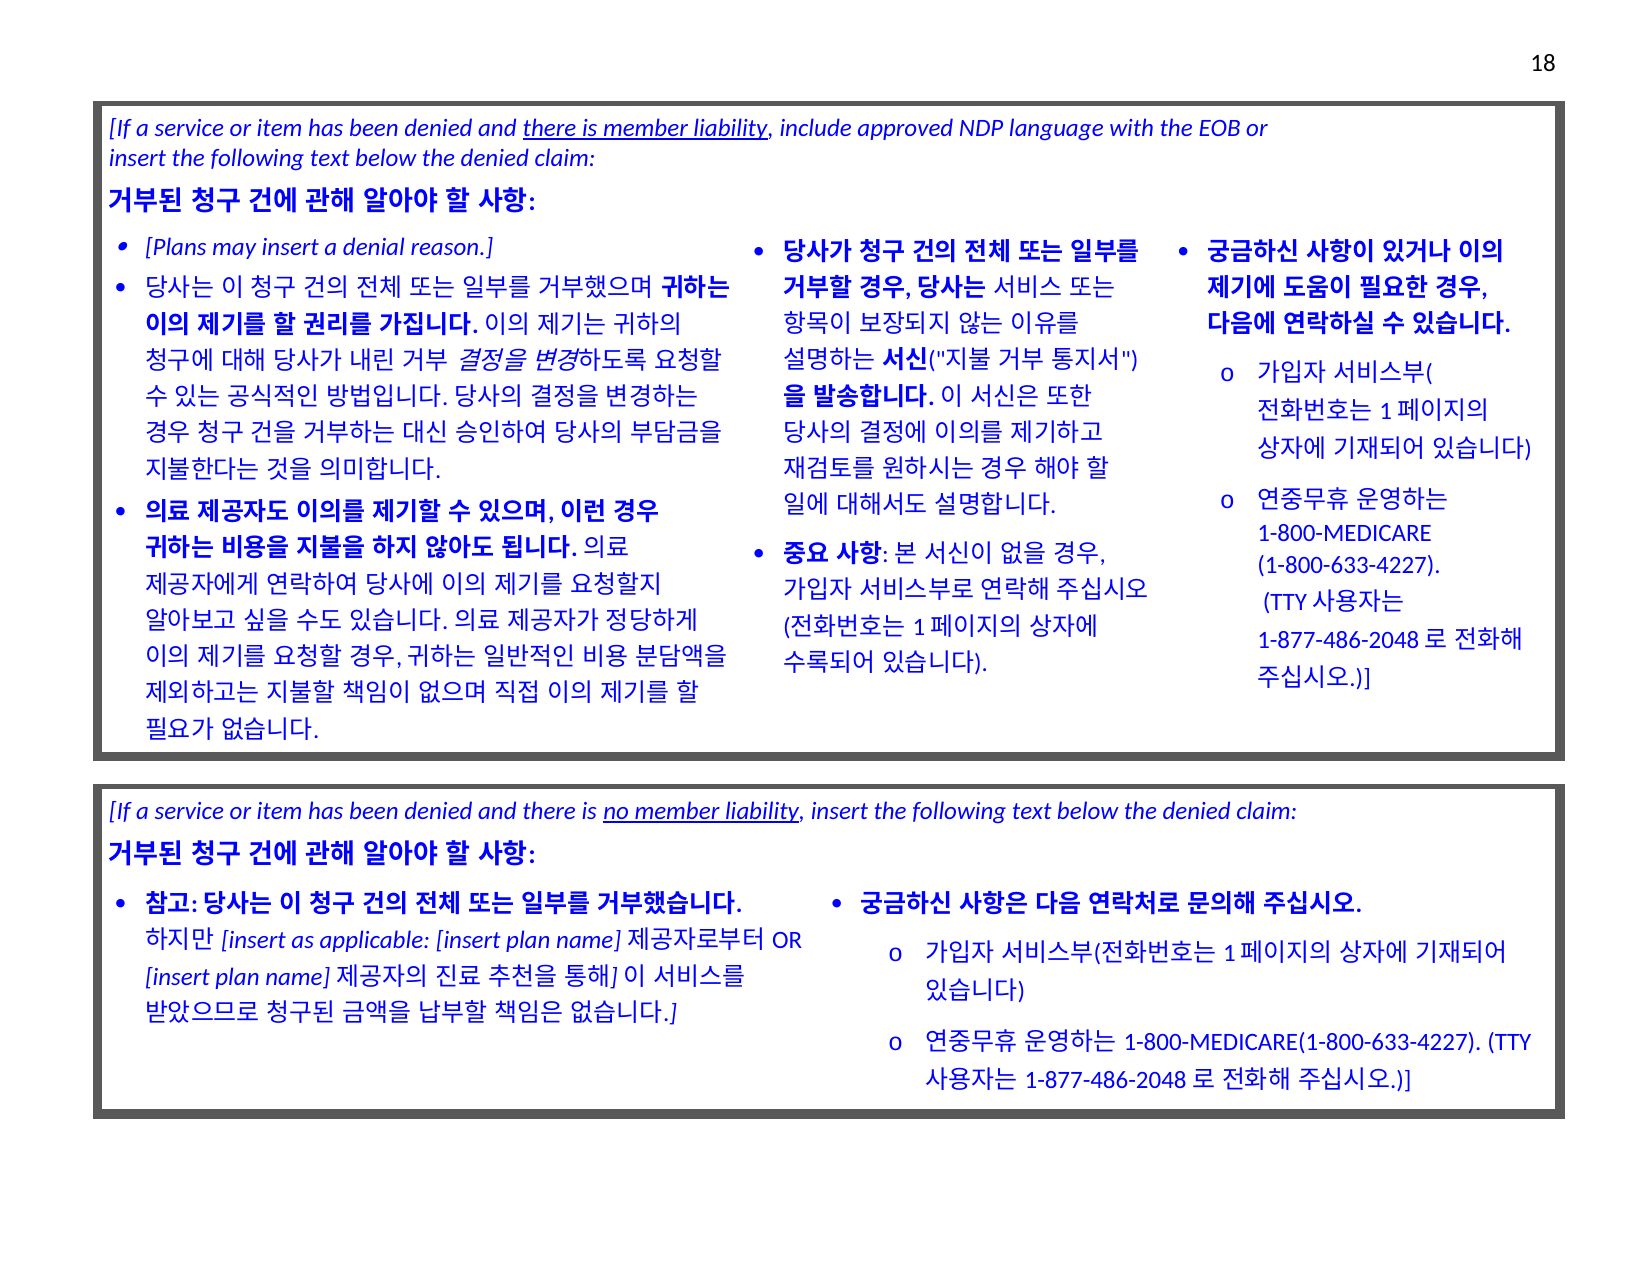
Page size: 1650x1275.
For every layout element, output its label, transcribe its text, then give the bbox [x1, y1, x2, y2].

table_cell 궁금하신 사항이 있거나 이의 제기에 도움이 필요한 경우, 다음에 연락하실 수 있습니다. 가입자 서비스부(전화번호는 1페이지의 상자에 기재되어 있습니다) 연중무휴 운영하는 1-800-MEDICARE (1-800-633-4227). (TTY 사용자는 1-877-486-2048로 전화해 주십시오.)] [1163, 225, 1555, 752]
table_header [If a service or item has been denied and there is member liability, include approved NDP language with the EOB or insert the following text below the denied claim: 거부된 청구 건에 관해 알아야 할 사항: [102, 106, 1555, 225]
table_cell 당사가 청구 건의 전체 또는 일부를 거부할 경우, 당사는 서비스 또는 항목이 보장되지 않는 이유를 설명하는 서신("지불 거부 통지서")을 발송합니다. 이 서신은 또한 당사의 결정에 이의를 제기하고 재검토를 원하시는 경우 해야 할 일에 대해서도 설명합니다. 중요 사항: 본 서신이 없을 경우, 가입자 서비스부로 연락해 주십시오(전화번호는 1페이지의 상자에 수록되어 있습니다). [742, 225, 1163, 752]
table_cell [Plans may insert a denial reason.] 당사는 이 청구 건의 전체 또는 일부를 거부했으며 귀하는 이의 제기를 할 권리를 가집니다. 이의 제기는 귀하의 청구에 대해 당사가 내린 거부 결정을 변경하도록 요청할 수 있는 공식적인 방법입니다. 당사의 결정을 변경하는 경우 청구 건을 거부하는 대신 승인하여 당사의 부담금을 지불한다는 것을 의미합니다. 의료 제공자도 이의를 제기할 수 있으며, 이런 경우 귀하는 비용을 지불을 하지 않아도 됩니다. 의료 제공자에게 연락하여 당사에 이의 제기를 요청할지 알아보고 싶을 수도 있습니다. 의료 제공자가 정당하게 이의 제기를 요청할 경우, 귀하는 일반적인 비용 분담액을 제외하고는 지불할 책임이 없으며 직접 이의 제기를 할 필요가 없습니다. [102, 225, 742, 752]
table_header [If a service or item has been denied and there is no member liability, insert the following text below the denied claim: 거부된 청구 건에 관해 알아야 할 사항: [102, 789, 1555, 877]
table_cell 궁금하신 사항은 다음 연락처로 문의해 주십시오. 가입자 서비스부(전화번호는 1페이지의 상자에 기재되어 있습니다) 연중무휴 운영하는 1-800-MEDICARE(1-800-633-4227). (TTY 사용자는 1-877-486-2048로 전화해 주십시오.)] [817, 877, 1555, 1109]
table_cell 참고: 당사는 이 청구 건의 전체 또는 일부를 거부했습니다. 하지만 [insert as applicable: [insert plan name] 제공자로부터 OR [insert plan name] 제공자의 진료 추천을 통해] 이 서비스를 받았으므로 청구된 금액을 납부할 책임은 없습니다.] [102, 877, 817, 1109]
